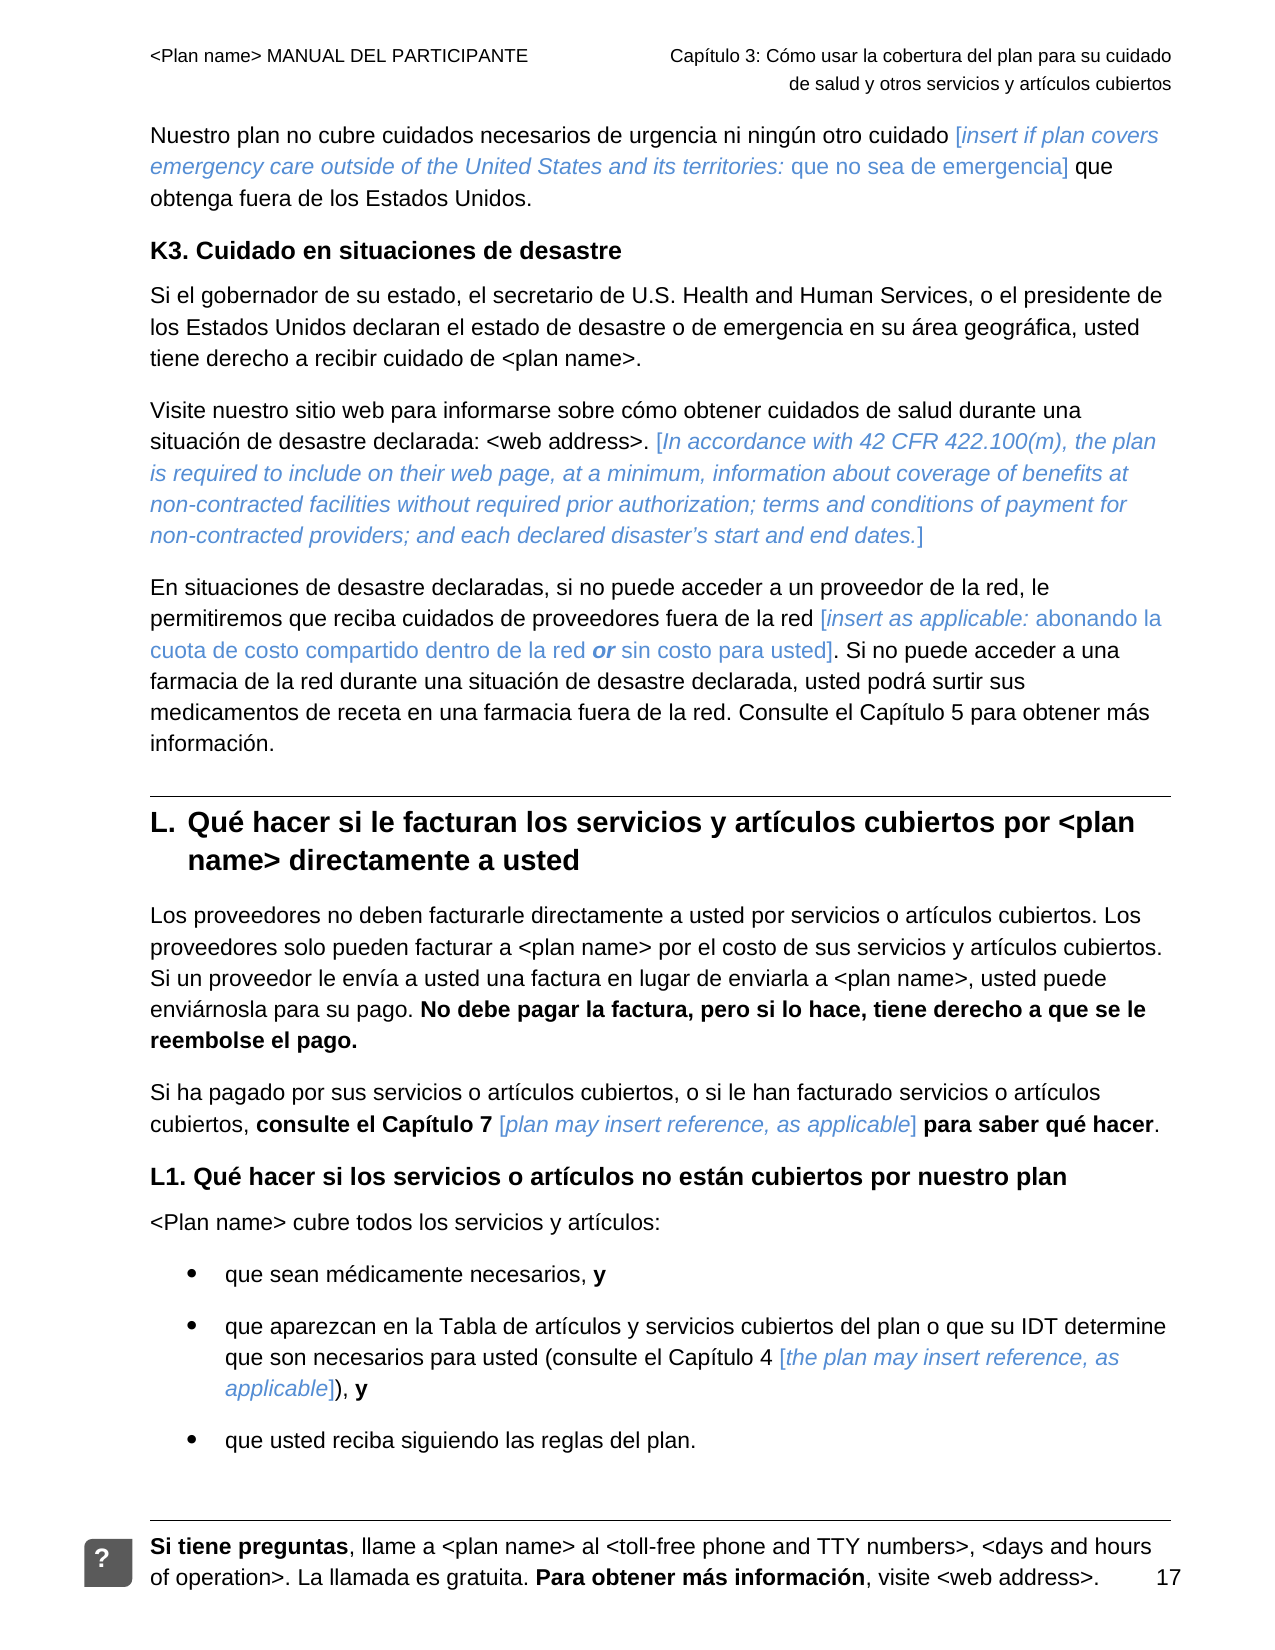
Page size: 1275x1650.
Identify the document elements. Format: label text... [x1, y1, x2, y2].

subtitle L1. Qué hacer si los servicios o artículos no están cubiertos por nuestro plan [150, 1159, 1096, 1192]
text <Plan name> cubre todos los servicios y artículos: [150, 1205, 1171, 1236]
subtitle Qué hacer si le facturan los servicios y artículos cubiertos por <plan name> directamente a usted [150, 797, 1171, 878]
text Visite nuestro sitio web para informarse sobre cómo obtener cuidados de salud durante una situación de desastre declarada: <web address>. [In accordance with 42 CFR 422.100(m), the plan is required to include on their web page, at a minimum, information about coverage of benefits at non-contracted facilities without required prior authorization; terms and conditions of payment for non-contracted providers; and each declared disaster’s start and end dates.] [150, 393, 1171, 550]
text Los proveedores no deben facturarle directamente a usted por servicios o artículos cubiertos. Los proveedores solo pueden facturar a <plan name> por el costo de sus servicios y artículos cubiertos. Si un proveedor le envía a usted una factura en lugar de enviarla a <plan name>, usted puede enviárnosla para su pago. No debe pagar la factura, pero si lo hace, tiene derecho a que se le reembolse el pago. [150, 899, 1171, 1055]
text que sean médicamente necesarios, y [187, 1257, 1171, 1288]
text Si ha pagado por sus servicios o artículos cubiertos, o si le han facturado servicios o artículos cubiertos, consulte el Capítulo 7 [plan may insert reference, as applicable] para saber qué hacer. [150, 1076, 1171, 1138]
text que usted reciba siguiendo las reglas del plan. [187, 1424, 1171, 1455]
text que aparezcan en la Tabla de artículos y servicios cubiertos del plan o que su IDT determine que son necesarios para usted (consulte el Capítulo 4 [the plan may insert reference, as applicable]), y [187, 1309, 1171, 1403]
subtitle K3. Cuidado en situaciones de desastre [150, 233, 1096, 266]
text En situaciones de desastre declaradas, si no puede acceder a un proveedor de la red, le permitiremos que reciba cuidados de proveedores fuera de la red [insert as applicable: abonando la cuota de costo compartido dentro de la red or sin costo para usted]. Si no puede acceder a una farmacia de la red durante una situación de desastre declarada, usted podrá surtir sus medicamentos de receta en una farmacia fuera de la red. Consulte el Capítulo 5 para obtener más información. [150, 571, 1171, 758]
text Si el gobernador de su estado, el secretario de U.S. Health and Human Services, o el presidente de los Estados Unidos declaran el estado de desastre o de emergencia en su área geográfica, usted tiene derecho a recibir cuidado de <plan name>. [150, 279, 1171, 373]
text Nuestro plan no cubre cuidados necesarios de urgencia ni ningún otro cuidado [insert if plan covers emergency care outside of the United States and its territories: que no sea de emergencia] que obtenga fuera de los Estados Unidos. [150, 118, 1171, 212]
